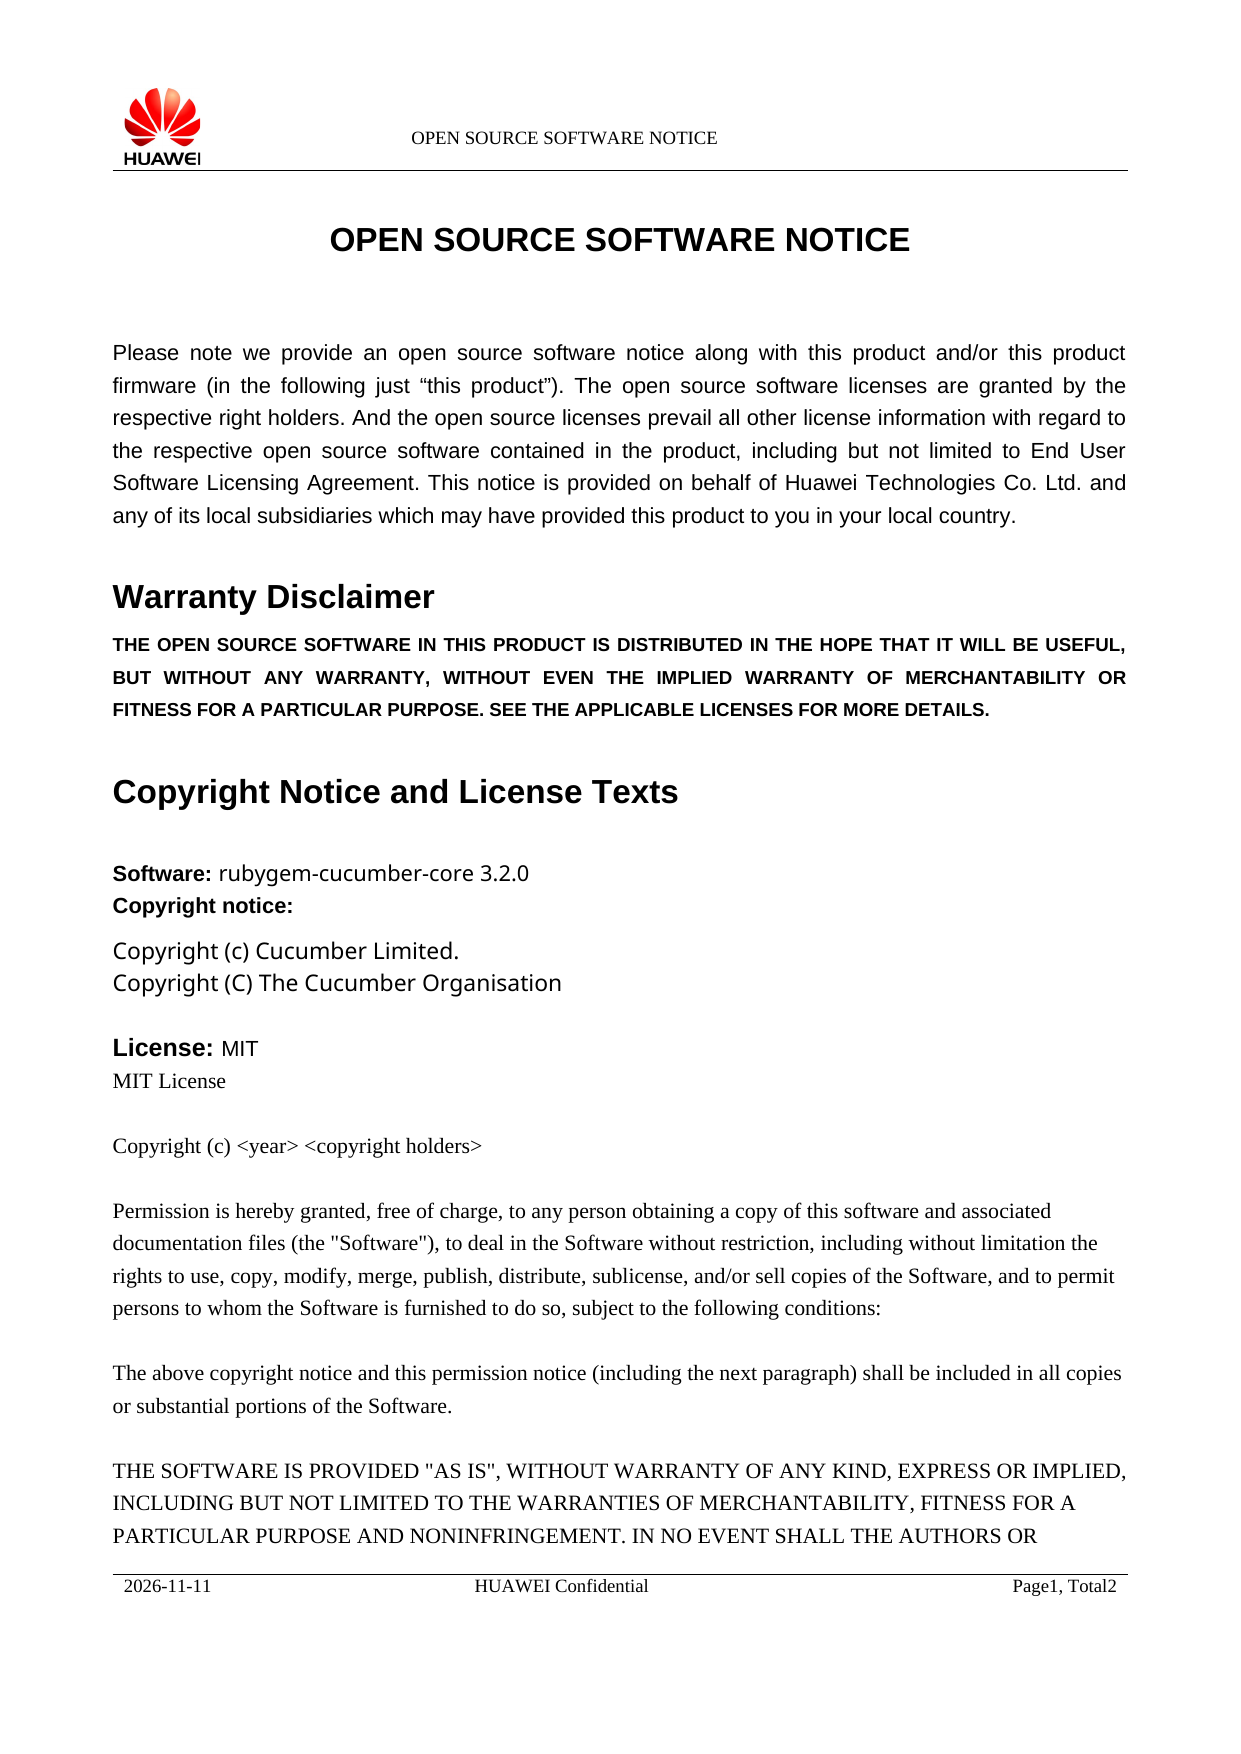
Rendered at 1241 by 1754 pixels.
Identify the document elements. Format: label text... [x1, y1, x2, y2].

text Please note we provide an open source software notice along with this product and/or this product firmware (in the following just “this product”). The open source software licenses are granted by the respective right holders. And the open source licenses prevail all other license information with regard to the respective open source software contained in the product, including but not limited to End User Software Licensing Agreement. This notice is provided on behalf of Huawei Technologies Co. Ltd. and any of its local subsidiaries which may have provided this product to you in your local country. [112, 336, 1128, 531]
text License: MIT [112, 1031, 1128, 1064]
text Warranty Disclaimer [112, 564, 1128, 629]
title Software: rubygem-cucumber-core 3.2.0 [112, 856, 1128, 889]
text The open source software in this product is distributed in the hope that it will be useful, but WITHOUT ANY WARRANTY, without even the implied warranty of MERCHANTABILITY or FITNESS FOR A PARTICULAR PURPOSE. See the applicable licenses for more details. [112, 629, 1128, 726]
text Copyright Notice and License Texts [112, 759, 1128, 824]
text OPEN SOURCE SOFTWARE NOTICE [112, 206, 1128, 271]
picture [124, 88, 201, 165]
text Copyright notice: [112, 889, 1128, 921]
text Copyright (c) Cucumber Limited. Copyright (C) The Cucumber Organisation [112, 934, 1128, 1031]
